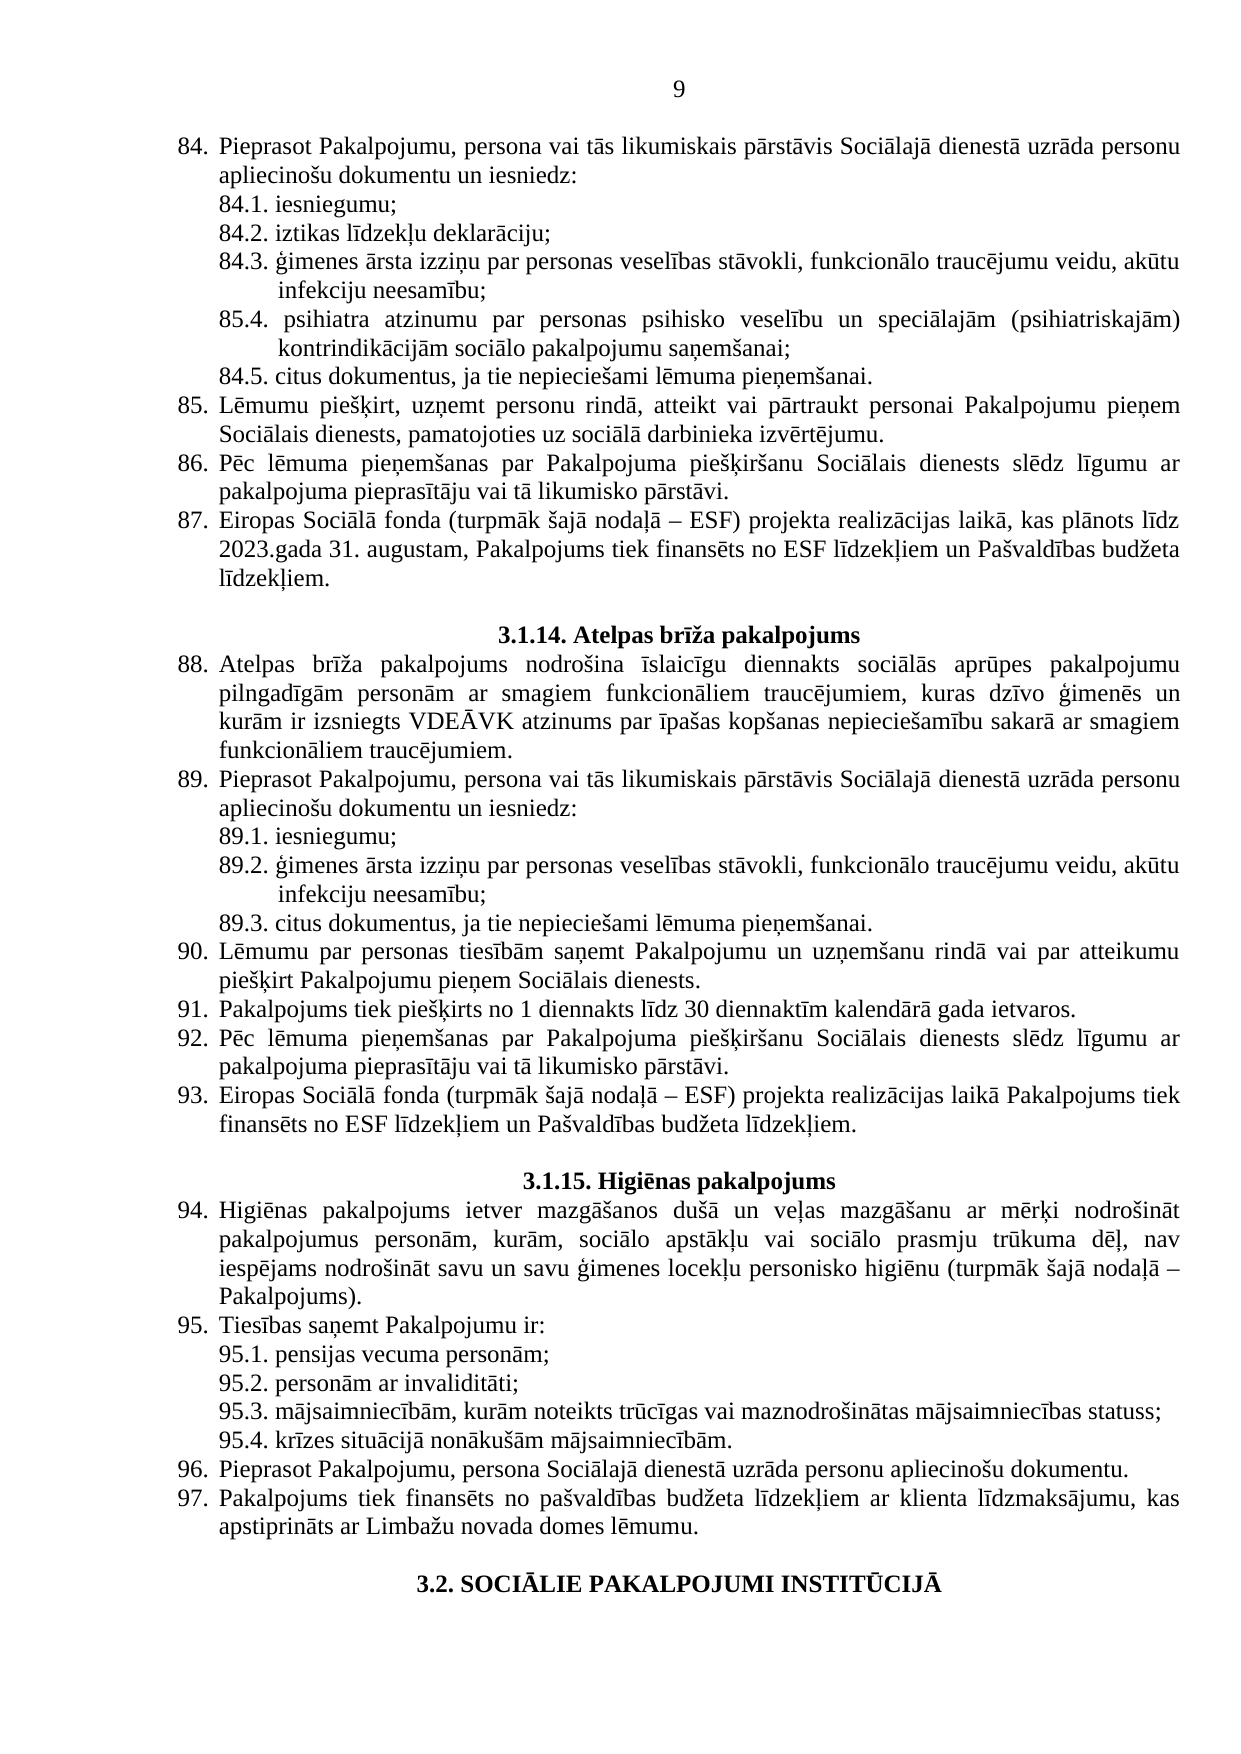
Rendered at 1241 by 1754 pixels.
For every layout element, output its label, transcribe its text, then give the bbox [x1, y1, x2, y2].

text 95.1. pensijas vecuma personām; [218, 1339, 1181, 1368]
list Atelpas brīža pakalpojums nodrošina īslaicīgu diennakts sociālās aprūpes pakalpojumu pilngadīgām personām ar smagiem funkcionāliem traucējumiem, kuras dzīvo ģimenēs un kurām ir izsniegts VDEĀVK atzinums par īpašas kopšanas nepieciešamību sakarā ar smagiem funkcionāliem traucējumiem. [177, 649, 1181, 764]
list Tiesības saņemt Pakalpojumu ir: [177, 1310, 1181, 1339]
list Pakalpojums tiek finansēts no pašvaldības budžeta līdzekļiem ar klienta līdzmaksājumu, kas apstiprināts ar Limbažu novada domes lēmumu. [177, 1483, 1181, 1540]
list Pieprasot Pakalpojumu, persona Sociālajā dienestā uzrāda personu apliecinošu dokumentu. [177, 1454, 1181, 1483]
text 85.4. psihiatra atzinumu par personas psihisko veselību un speciālajām (psihiatriskajām) kontrindikācijām sociālo pakalpojumu saņemšanai; [218, 304, 1181, 361]
list Pieprasot Pakalpojumu, persona vai tās likumiskais pārstāvis Sociālajā dienestā uzrāda personu apliecinošu dokumentu un iesniedz: [177, 131, 1181, 189]
list Pieprasot Pakalpojumu, persona vai tās likumiskais pārstāvis Sociālajā dienestā uzrāda personu apliecinošu dokumentu un iesniedz: [177, 764, 1181, 821]
text 95.2. personām ar invaliditāti; [218, 1368, 1181, 1396]
list Lēmumu par personas tiesībām saņemt Pakalpojumu un uzņemšanu rindā vai par atteikumu piešķirt Pakalpojumu pieņem Sociālais dienests. [177, 936, 1181, 994]
text 89.1. iesniegumu; [218, 821, 1181, 850]
text 95.4. krīzes situācijā nonākušām mājsaimniecībām. [218, 1425, 1181, 1454]
text 84.5. citus dokumentus, ja tie nepieciešami lēmuma pieņemšanai. [218, 361, 1181, 390]
list Lēmumu piešķirt, uzņemt personu rindā, atteikt vai pārtraukt personai Pakalpojumu pieņem Sociālais dienests, pamatojoties uz sociālā darbinieka izvērtējumu. [177, 390, 1181, 448]
list Pakalpojums tiek piešķirts no 1 diennakts līdz 30 diennaktīm kalendārā gada ietvaros. [177, 994, 1181, 1023]
list Pēc lēmuma pieņemšanas par Pakalpojuma piešķiršanu Sociālais dienests slēdz līgumu ar pakalpojuma pieprasītāju vai tā likumisko pārstāvi. [177, 448, 1181, 505]
list Eiropas Sociālā fonda (turpmāk šajā nodaļā – ESF) projekta realizācijas laikā, kas plānots līdz 2023.gada 31. augustam, Pakalpojums tiek finansēts no ESF līdzekļiem un Pašvaldības budžeta līdzekļiem. [177, 505, 1181, 591]
text 84.2. iztikas līdzekļu deklarāciju; [218, 218, 1181, 246]
text 84.3. ģimenes ārsta izziņu par personas veselības stāvokli, funkcionālo traucējumu veidu, akūtu infekciju neesamību; [218, 246, 1181, 304]
list Higiēnas pakalpojums ietver mazgāšanos dušā un veļas mazgāšanu ar mērķi nodrošināt pakalpojumus personām, kurām, sociālo apstākļu vai sociālo prasmju trūkuma dēļ, nav iespējams nodrošināt savu un savu ģimenes locekļu personisko higiēnu (turpmāk šajā nodaļā – Pakalpojums). [177, 1195, 1181, 1310]
text 3.2. SOCIĀLIE PAKALPOJUMI INSTITŪCIJĀ [177, 1569, 1181, 1598]
text 95.3. mājsaimniecībām, kurām noteikts trūcīgas vai maznodrošinātas mājsaimniecības statuss; [218, 1396, 1181, 1425]
text 84.1. iesniegumu; [218, 189, 1181, 218]
list Pēc lēmuma pieņemšanas par Pakalpojuma piešķiršanu Sociālais dienests slēdz līgumu ar pakalpojuma pieprasītāju vai tā likumisko pārstāvi. [177, 1023, 1181, 1080]
text 89.2. ģimenes ārsta izziņu par personas veselības stāvokli, funkcionālo traucējumu veidu, akūtu infekciju neesamību; [218, 850, 1181, 908]
text 89.3. citus dokumentus, ja tie nepieciešami lēmuma pieņemšanai. [218, 908, 1181, 936]
text 3.1.15. Higiēnas pakalpojums [177, 1166, 1181, 1195]
list Eiropas Sociālā fonda (turpmāk šajā nodaļā – ESF) projekta realizācijas laikā Pakalpojums tiek finansēts no ESF līdzekļiem un Pašvaldības budžeta līdzekļiem. [177, 1080, 1181, 1138]
text 3.1.14. Atelpas brīža pakalpojums [177, 620, 1181, 649]
